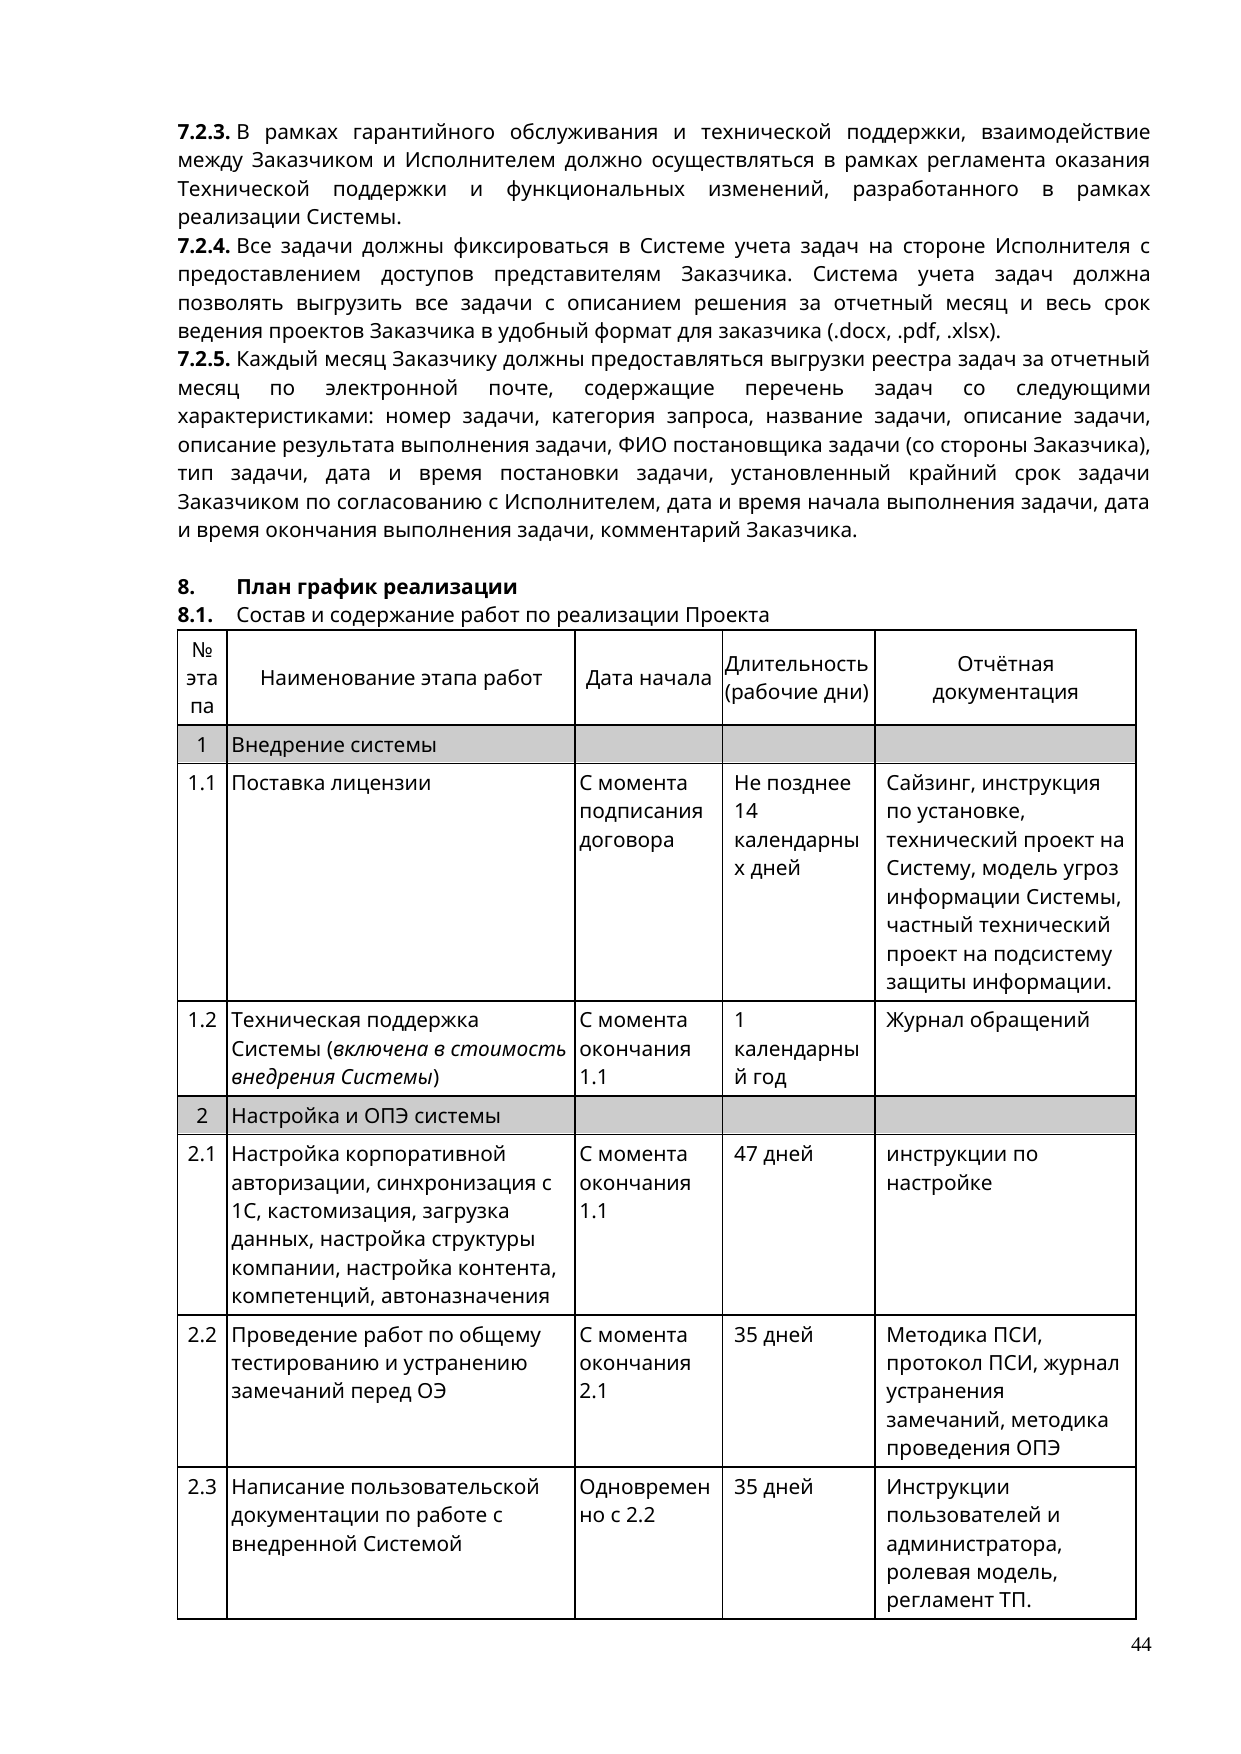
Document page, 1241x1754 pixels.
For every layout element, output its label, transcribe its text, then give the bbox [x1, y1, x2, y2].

table_header Дата начала [576, 631, 722, 724]
list Состав и содержание работ по реализации Проекта [177, 601, 1152, 629]
table_header Длительность (рабочие дни) [723, 631, 874, 724]
table_cell Написание пользовательской документации по работе с внедренной Системой [228, 1468, 574, 1618]
list В рамках гарантийного обслуживания и технической поддержки, взаимодействие между Заказчиком и Исполнителем должно осуществляться в рамках регламента оказания Технической поддержки и функциональных изменений, разработанного в рамках реализации Системы. [177, 117, 1152, 231]
table_cell Не позднее 14 календарных дней [723, 764, 874, 1000]
table_cell 47 дней [723, 1135, 874, 1314]
table_cell Настройка и ОПЭ системы [228, 1097, 574, 1133]
table_header № этапа [178, 631, 226, 724]
table_cell С момента окончания 1.1 [576, 1002, 722, 1095]
table_cell 2.2 [178, 1316, 226, 1466]
table_cell [576, 1097, 722, 1133]
table_cell Поставка лицензии [228, 764, 574, 1000]
table_cell 35 дней [723, 1468, 874, 1618]
table_cell Проведение работ по общему тестированию и устранению замечаний перед ОЭ [228, 1316, 574, 1466]
list Все задачи должны фиксироваться в Системе учета задач на стороне Исполнителя с предоставлением доступов представителям Заказчика. Система учета задач должна позволять выгрузить все задачи с описанием решения за отчетный месяц и весь срок ведения проектов Заказчика в удобный формат для заказчика (.docx, .pdf, .xlsx). [177, 231, 1152, 344]
table_cell [576, 726, 722, 762]
table_cell С момента окончания 2.1 [576, 1316, 722, 1466]
table_cell Сайзинг, инструкция по установке, технический проект на Систему, модель угроз информации Системы, частный технический проект на подсистему защиты информации. [876, 764, 1135, 1000]
table_cell 2.1 [178, 1135, 226, 1314]
table_cell 1.1 [178, 764, 226, 1000]
table_cell Настройка корпоративной авторизации, синхронизация с 1С, кастомизация, загрузка данных, настройка структуры компании, настройка контента, компетенций, автоназначения [228, 1135, 574, 1314]
table_cell 2 [178, 1097, 226, 1133]
table_cell С момента подписания договора [576, 764, 722, 1000]
table_cell С момента окончания 1.1 [576, 1135, 722, 1314]
table_cell 35 дней [723, 1316, 874, 1466]
table_cell 1.2 [178, 1002, 226, 1095]
table_cell Инструкции пользователей и администратора, ролевая модель, регламент ТП. [876, 1468, 1135, 1618]
table_cell [876, 726, 1135, 762]
table_cell 1 календарный год [723, 1002, 874, 1095]
table_cell 1 [178, 726, 226, 762]
table_cell Внедрение системы [228, 726, 574, 762]
list Каждый месяц Заказчику должны предоставляться выгрузки реестра задач за отчетный месяц по электронной почте, содержащие перечень задач со следующими характеристиками: номер задачи, категория запроса, название задачи, описание задачи, описание результата выполнения задачи, ФИО постановщика задачи (со стороны Заказчика), тип задачи, дата и время постановки задачи, установленный крайний срок задачи Заказчиком по согласованию с Исполнителем, дата и время начала выполнения задачи, дата и время окончания выполнения задачи, комментарий Заказчика. [177, 344, 1152, 544]
table_header Наименование этапа работ [228, 631, 574, 724]
table_cell Одновременно с 2.2 [576, 1468, 722, 1618]
table_cell [876, 1097, 1135, 1133]
table_cell инструкции по настройке [876, 1135, 1135, 1314]
list План график реализации [177, 572, 1152, 601]
table_cell [723, 1097, 874, 1133]
table_cell Журнал обращений [876, 1002, 1135, 1095]
table_cell [723, 726, 874, 762]
table_header Отчётная документация [876, 631, 1135, 724]
table_cell Техническая поддержка Системы (включена в стоимость внедрения Системы) [228, 1002, 574, 1095]
table_cell Методика ПСИ, протокол ПСИ, журнал устранения замечаний, методика проведения ОПЭ [876, 1316, 1135, 1466]
table_cell 2.3 [178, 1468, 226, 1618]
